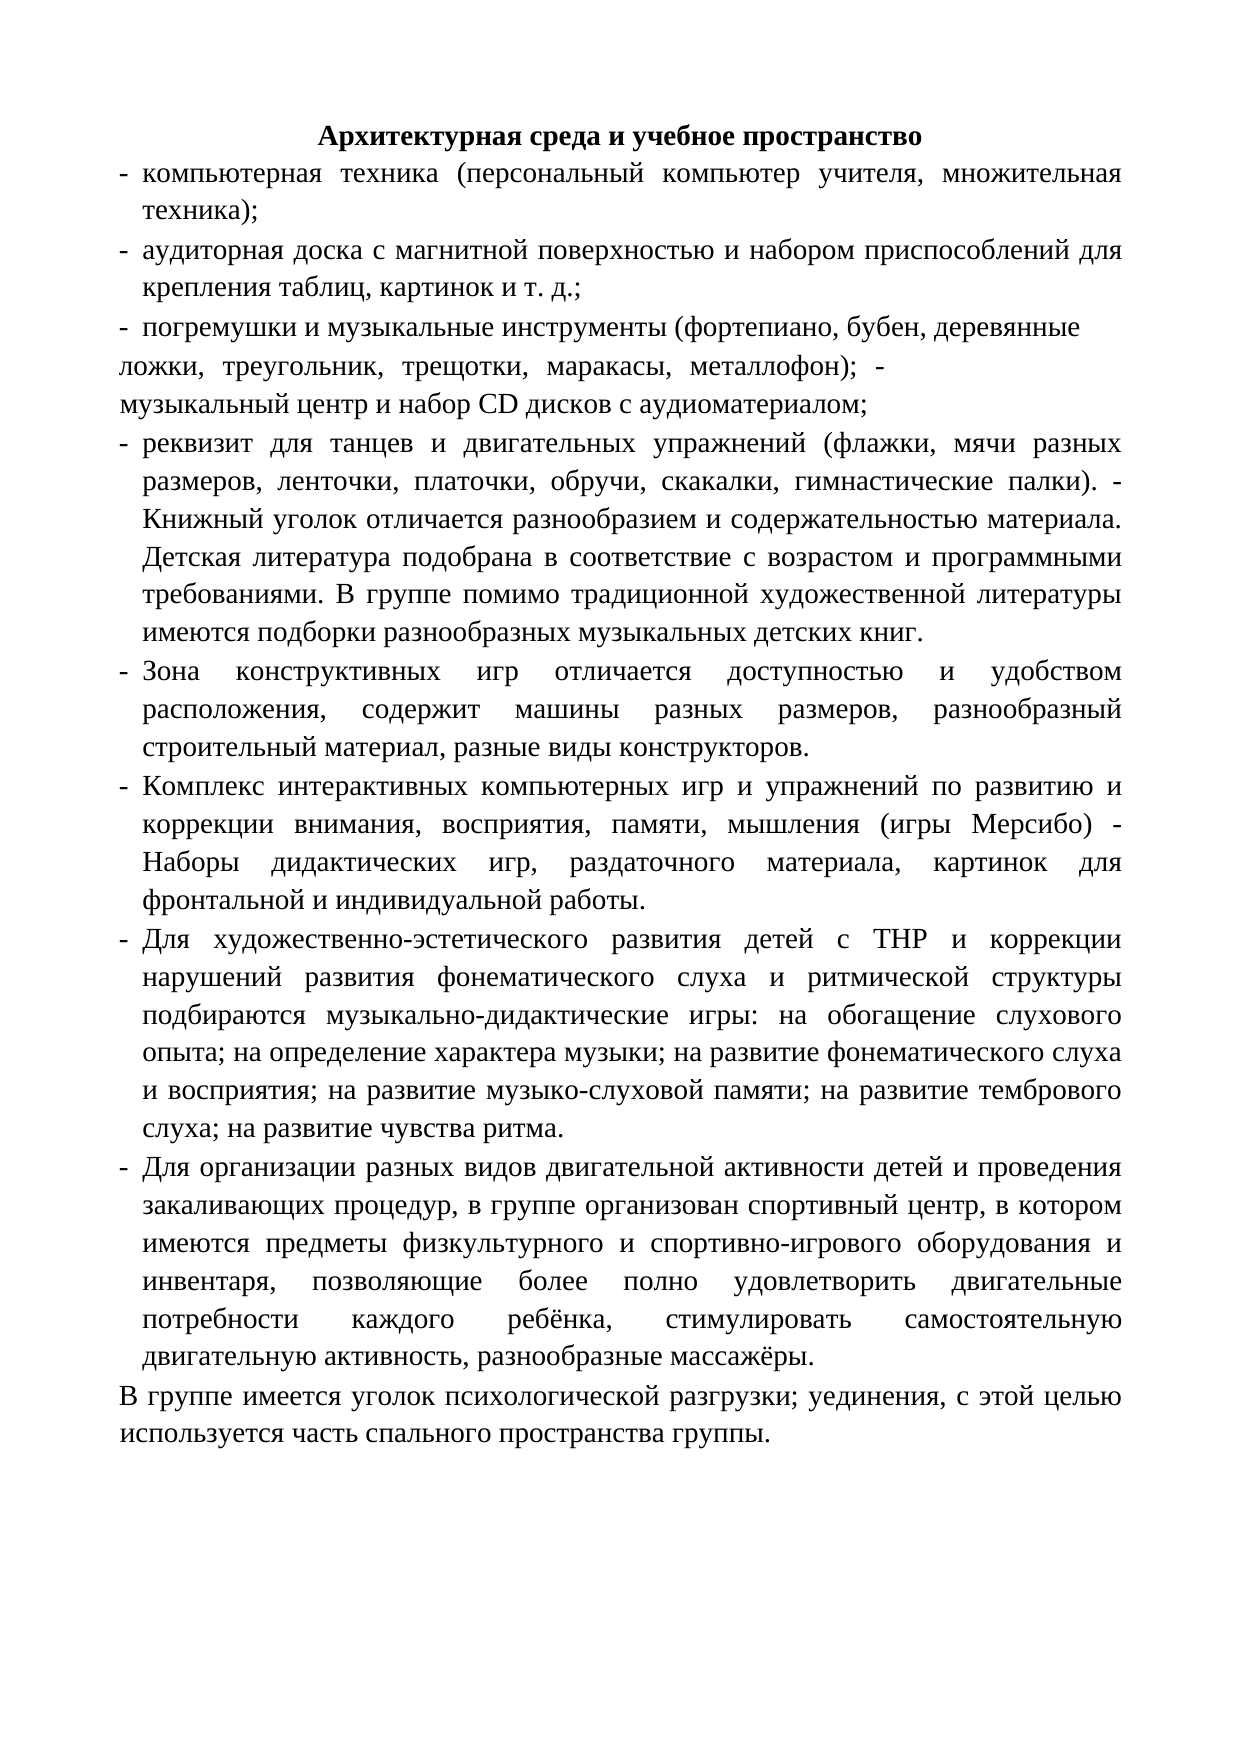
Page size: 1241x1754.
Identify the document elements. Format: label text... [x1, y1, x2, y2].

subtitle Архитектурная среда и учебное пространство [118, 118, 1122, 152]
text ложки, треугольник, трещотки, маракасы, металлофон); - музыкальный центр и набор СD дисков с аудиоматериалом; [118, 348, 885, 419]
list компьютерная техника (персональный компьютер учителя, множительная техника); [118, 155, 1123, 226]
list Для художественно-эстетического развития детей с ТНР и коррекции нарушений развития фонематического слуха и ритмической структуры подбираются музыкально-дидактические игры: на обогащение слухового опыта; на определение характера музыки; на развитие фонематического слуха и восприятия; на развитие музыко-слуховой памяти; на развитие тембрового слуха; на развитие чувства ритма. [118, 921, 1123, 1144]
list погремушки и музыкальные инструменты (фортепиано, бубен, деревянные [118, 309, 1123, 342]
list Для организации разных видов двигательной активности детей и проведения закаливающих процедур, в группе организован спортивный центр, в котором имеются предметы физкультурного и спортивно-игрового оборудования и инвентаря, позволяющие более полно удовлетворить двигательные потребности каждого ребёнка, стимулировать самостоятельную двигательную активность, разнообразные массажёры. [118, 1149, 1123, 1372]
list Комплекс интерактивных компьютерных игр и упражнений по развитию и коррекции внимания, восприятия, памяти, мышления (игры Мерсибо) - Наборы дидактических игр, раздаточного материала, картинок для фронтальной и индивидуальной работы. [118, 768, 1123, 915]
list реквизит для танцев и двигательных упражнений (флажки, мячи разных размеров, ленточки, платочки, обручи, скакалки, гимнастические палки). - Книжный уголок отличается разнообразием и содержательностью материала. Детская литература подобрана в соответствие с возрастом и программными требованиями. В группе помимо традиционной художественной литературы имеются подборки разнообразных музыкальных детских книг. [118, 425, 1123, 648]
list Зона конструктивных игр отличается доступностью и удобством расположения, содержит машины разных размеров, разнообразный строительный материал, разные виды конструкторов. [118, 653, 1123, 763]
list аудиторная доска с магнитной поверхностью и набором приспособлений для крепления таблиц, картинок и т. д.; [118, 232, 1123, 303]
text В группе имеется уголок психологической разгрузки; уединения, с этой целью используется часть спального пространства группы. [118, 1378, 1123, 1449]
